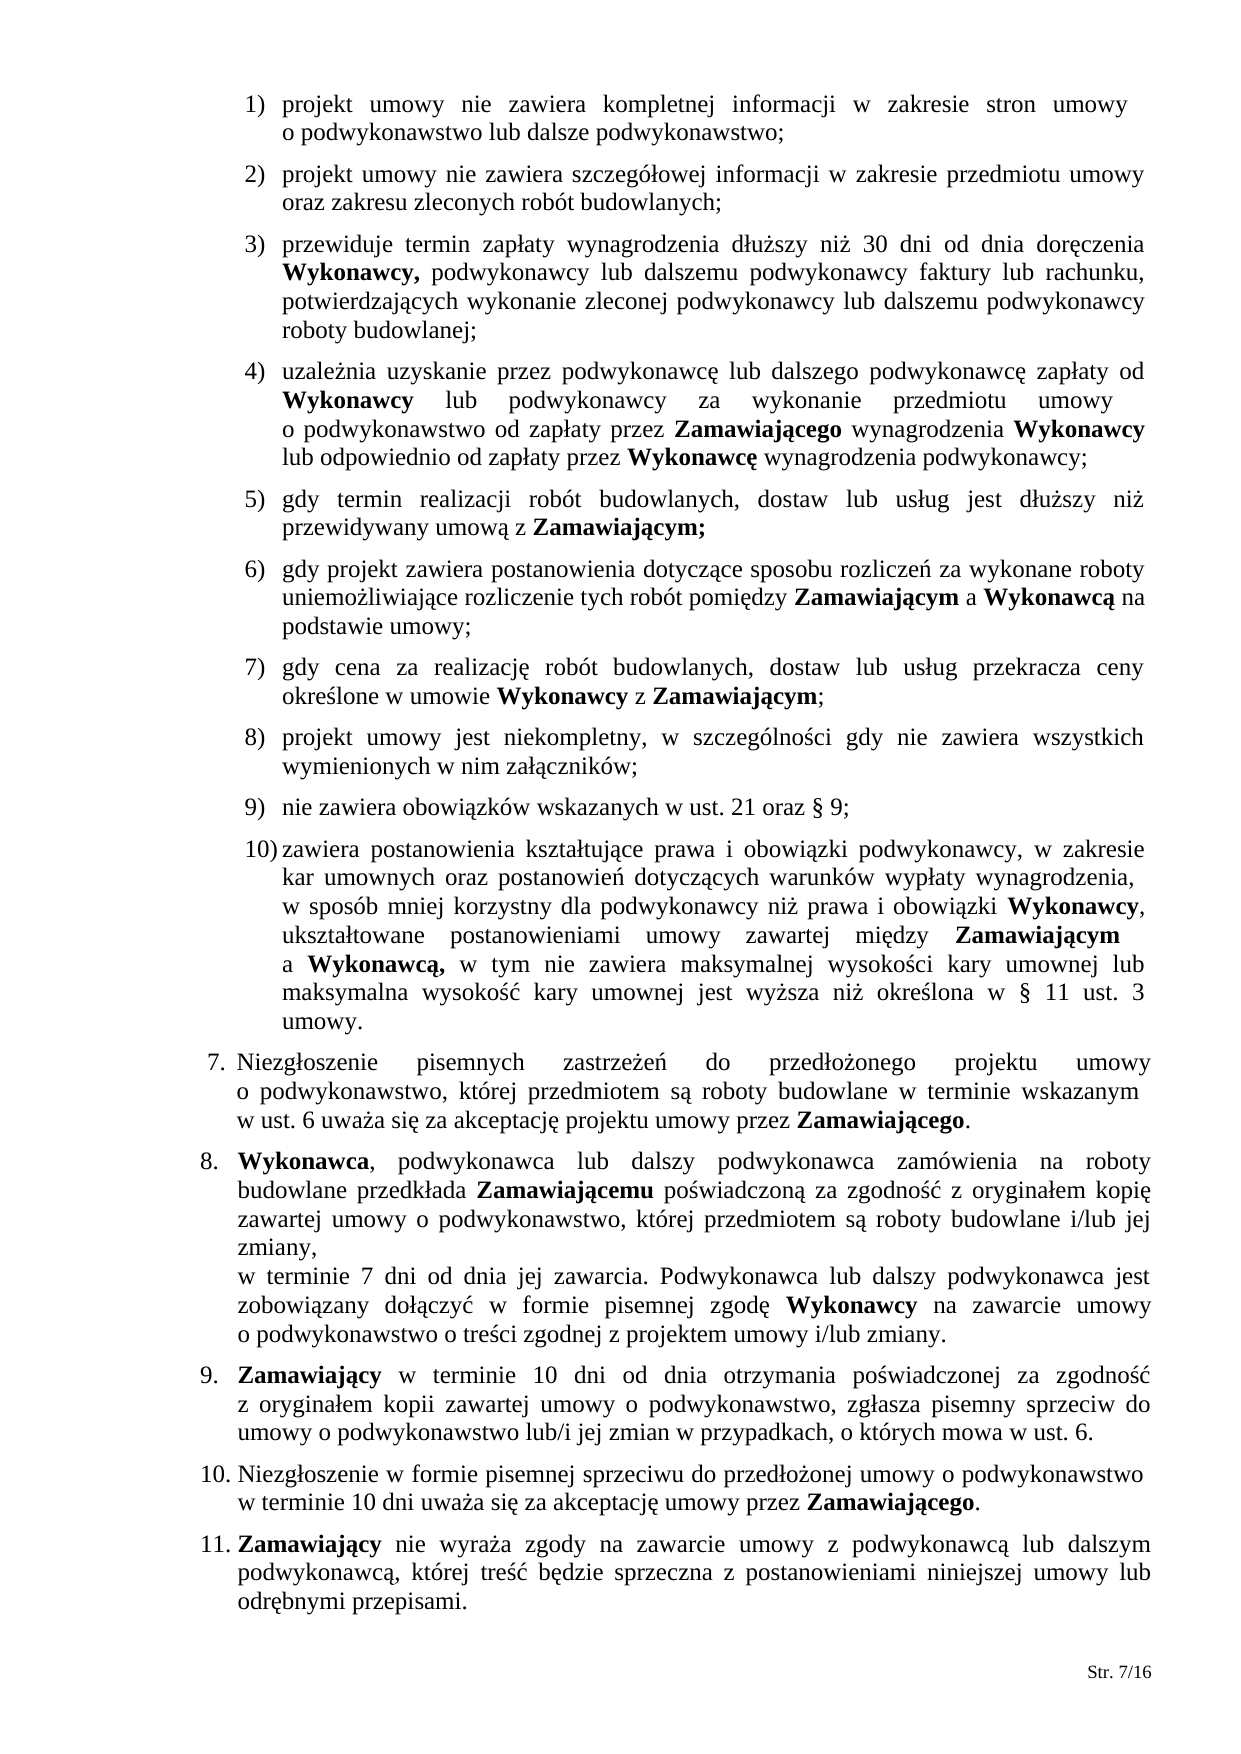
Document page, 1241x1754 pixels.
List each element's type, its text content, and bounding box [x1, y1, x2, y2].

list zawiera postanowienia kształtujące prawa i obowiązki podwykonawcy, w zakresie kar umownych oraz postanowień dotyczących warunków wypłaty wynagrodzenia, w sposób mniej korzystny dla podwykonawcy niż prawa i obowiązki Wykonawcy, ukształtowane postanowieniami umowy zawartej między Zamawiającym a Wykonawcą, w tym nie zawiera maksymalnej wysokości kary umownej lub maksymalna wysokość kary umownej jest wyższa niż określona w § 11 ust. 3 umowy. [244, 834, 1145, 1035]
list Niezgłoszenie w formie pisemnej sprzeciwu do przedłożonej umowy o podwykonawstwo w terminie 10 dni uważa się za akceptację umowy przez Zamawiającego. [200, 1459, 1152, 1516]
list uzależnia uzyskanie przez podwykonawcę lub dalszego podwykonawcę zapłaty od Wykonawcy lub podwykonawcy za wykonanie przedmiotu umowy o podwykonawstwo od zapłaty przez Zamawiającego wynagrodzenia Wykonawcy lub odpowiednio od zapłaty przez Wykonawcę wynagrodzenia podwykonawcy; [244, 356, 1145, 471]
list gdy cena za realizację robót budowlanych, dostaw lub usług przekracza ceny określone w umowie Wykonawcy z Zamawiającym; [244, 652, 1145, 710]
list Zamawiający nie wyraża zgody na zawarcie umowy z podwykonawcą lub dalszym podwykonawcą, której treść będzie sprzeczna z postanowieniami niniejszej umowy lub odrębnymi przepisami. [200, 1529, 1152, 1615]
list przewiduje termin zapłaty wynagrodzenia dłuższy niż 30 dni od dnia doręczenia Wykonawcy, podwykonawcy lub dalszemu podwykonawcy faktury lub rachunku, potwierdzających wykonanie zleconej podwykonawcy lub dalszemu podwykonawcy roboty budowlanej; [244, 229, 1145, 344]
list Niezgłoszenie pisemnych zastrzeżeń do przedłożonego projektu umowy o podwykonawstwo, której przedmiotem są roboty budowlane w terminie wskazanym w ust. 6 uważa się za akceptację projektu umowy przez Zamawiającego. [207, 1047, 1152, 1134]
list projekt umowy nie zawiera szczegółowej informacji w zakresie przedmiotu umowy oraz zakresu zleconych robót budowlanych; [244, 159, 1145, 216]
list gdy termin realizacji robót budowlanych, dostaw lub usług jest dłuższy niż przewidywany umową z Zamawiającym; [244, 484, 1145, 541]
list projekt umowy nie zawiera kompletnej informacji w zakresie stron umowy o podwykonawstwo lub dalsze podwykonawstwo; [244, 89, 1145, 146]
list nie zawiera obowiązków wskazanych w ust. 21 oraz § 9; [244, 792, 1145, 821]
list Zamawiający w terminie 10 dni od dnia otrzymania poświadczonej za zgodność z oryginałem kopii zawartej umowy o podwykonawstwo, zgłasza pisemny sprzeciw do umowy o podwykonawstwo lub/i jej zmian w przypadkach, o których mowa w ust. 6. [200, 1360, 1152, 1446]
list Wykonawca, podwykonawca lub dalszy podwykonawca zamówienia na roboty budowlane przedkłada Zamawiającemu poświadczoną za zgodność z oryginałem kopię zawartej umowy o podwykonawstwo, której przedmiotem są roboty budowlane i/lub jej zmiany, w terminie 7 dni od dnia jej zawarcia. Podwykonawca lub dalszy podwykonawca jest zobowiązany dołączyć w formie pisemnej zgodę Wykonawcy na zawarcie umowy o podwykonawstwo o treści zgodnej z projektem umowy i/lub zmiany. [200, 1146, 1152, 1347]
list gdy projekt zawiera postanowienia dotyczące sposobu rozliczeń za wykonane roboty uniemożliwiające rozliczenie tych robót pomiędzy Zamawiającym a Wykonawcą na podstawie umowy; [244, 554, 1145, 640]
list projekt umowy jest niekompletny, w szczególności gdy nie zawiera wszystkich wymienionych w nim załączników; [244, 722, 1145, 780]
